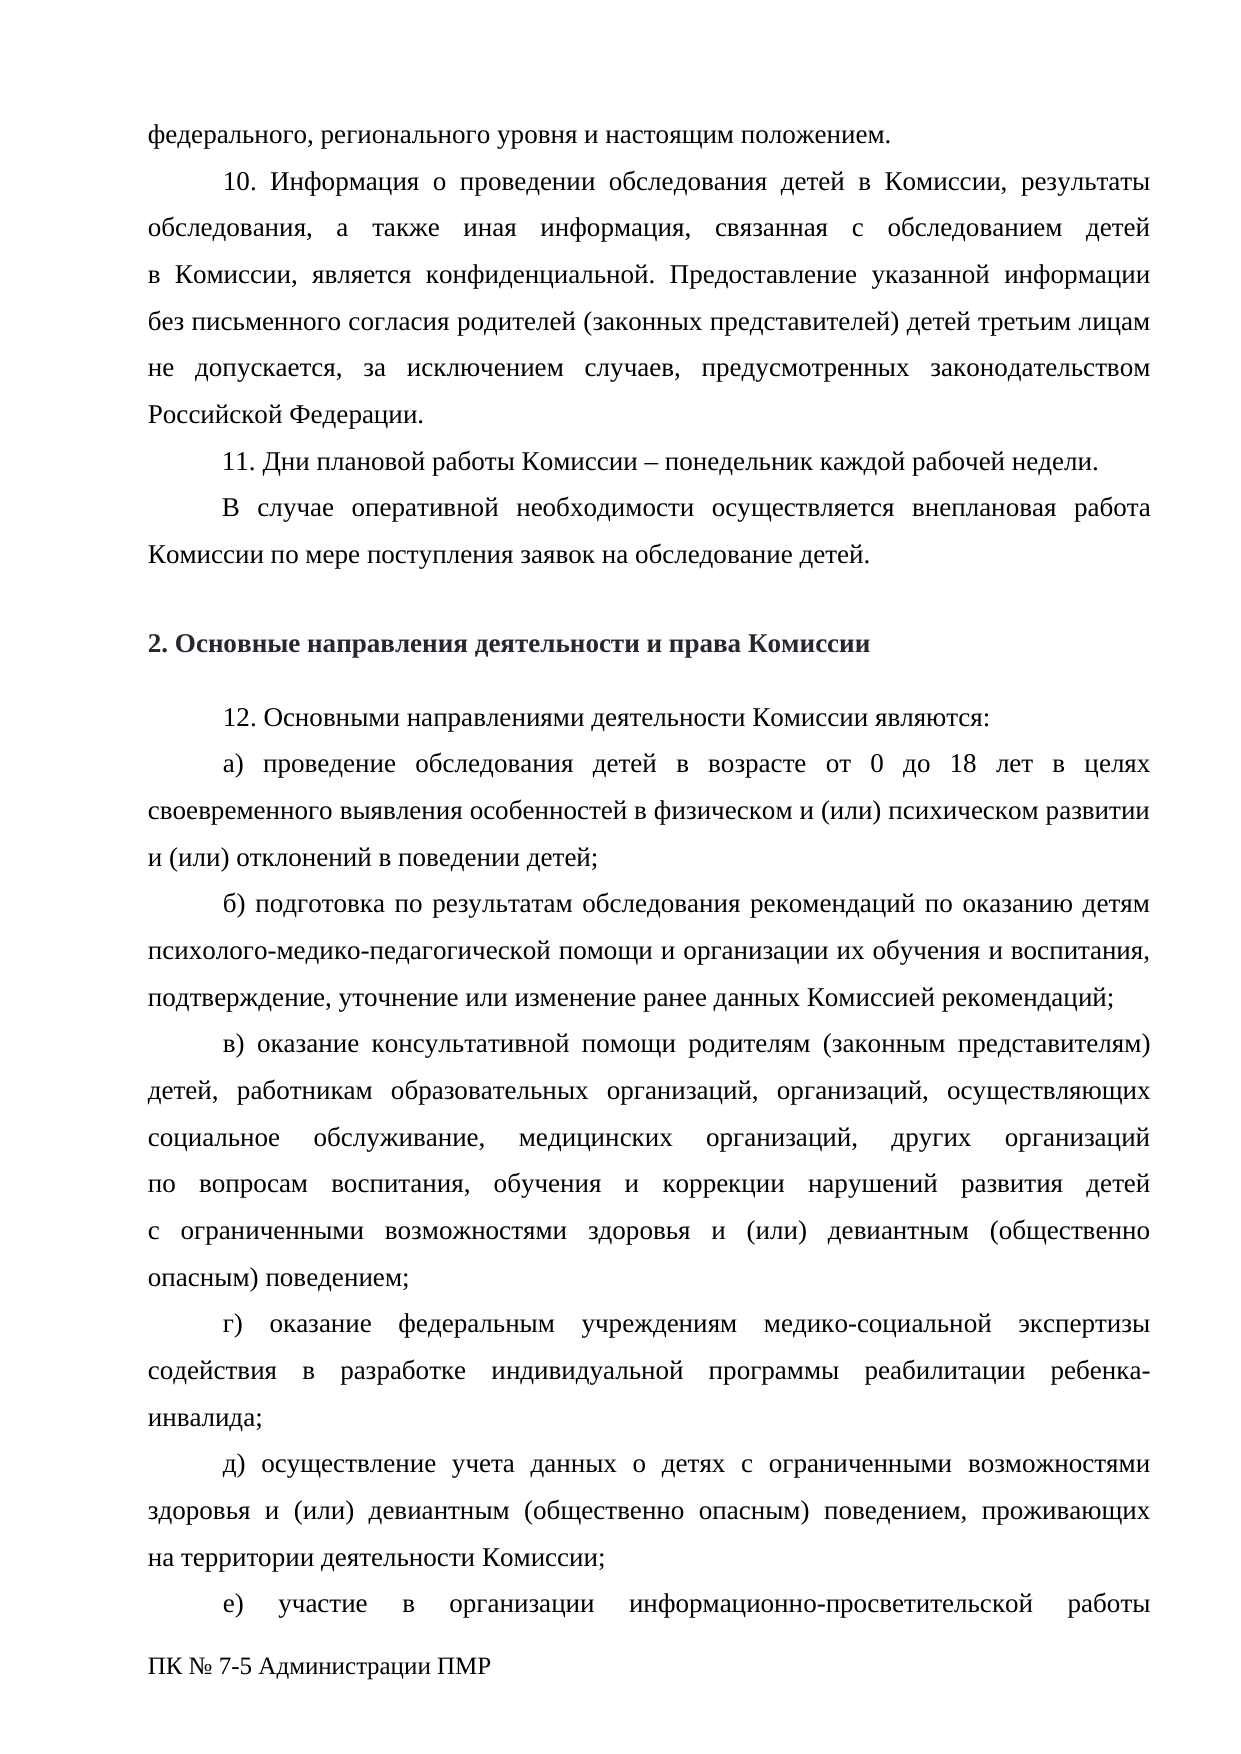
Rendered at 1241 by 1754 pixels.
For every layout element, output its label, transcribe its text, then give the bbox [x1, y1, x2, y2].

subtitle 2. Основные направления деятельности и права Комиссии [148, 627, 1152, 658]
text г) оказание федеральным учреждениям медико-социальной экспертизы содействия в разработке индивидуальной программы реабилитации ребенка-инвалида; [148, 1307, 1152, 1432]
text д) осуществление учета данных о детях с ограниченными возможностями здоровья и (или) девиантным (общественно опасным) поведением, проживающих на территории деятельности Комиссии; [148, 1447, 1152, 1572]
text 10. Информация о проведении обследования детей в Комиссии, результаты обследования, а также иная информация, связанная с обследованием детей в Комиссии, является конфиденциальной. Предоставление указанной информации без письменного согласия родителей (законных представителей) детей третьим лицам не допускается, за исключением случаев, предусмотренных законодательством Российской Федерации. [148, 165, 1152, 429]
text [148, 118, 1152, 149]
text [148, 1587, 1152, 1618]
text в) оказание консультативной помощи родителям (законным представителям) детей, работникам образовательных организаций, организаций, осуществляющих социальное обслуживание, медицинских организаций, других организаций по вопросам воспитания, обучения и коррекции нарушений развития детей с ограниченными возможностями здоровья и (или) девиантным (общественно опасным) поведением; [148, 1027, 1152, 1292]
text 11. Дни плановой работы Комиссии – понедельник каждой рабочей недели. [148, 445, 1152, 476]
text б) подготовка по результатам обследования рекомендаций по оказанию детям психолого-медико-педагогической помощи и организации их обучения и воспитания, подтверждение, уточнение или изменение ранее данных Комиссией рекомендаций; [148, 887, 1152, 1012]
text В случае оперативной необходимости осуществляется внеплановая работа Комиссии по мере поступления заявок на обследование детей. [148, 491, 1152, 569]
text а) проведение обследования детей в возрасте от 0 до 18 лет в целях своевременного выявления особенностей в физическом и (или) психическом развитии и (или) отклонений в поведении детей; [148, 747, 1152, 872]
text 12. Основными направлениями деятельности Комиссии являются: [148, 701, 1152, 732]
